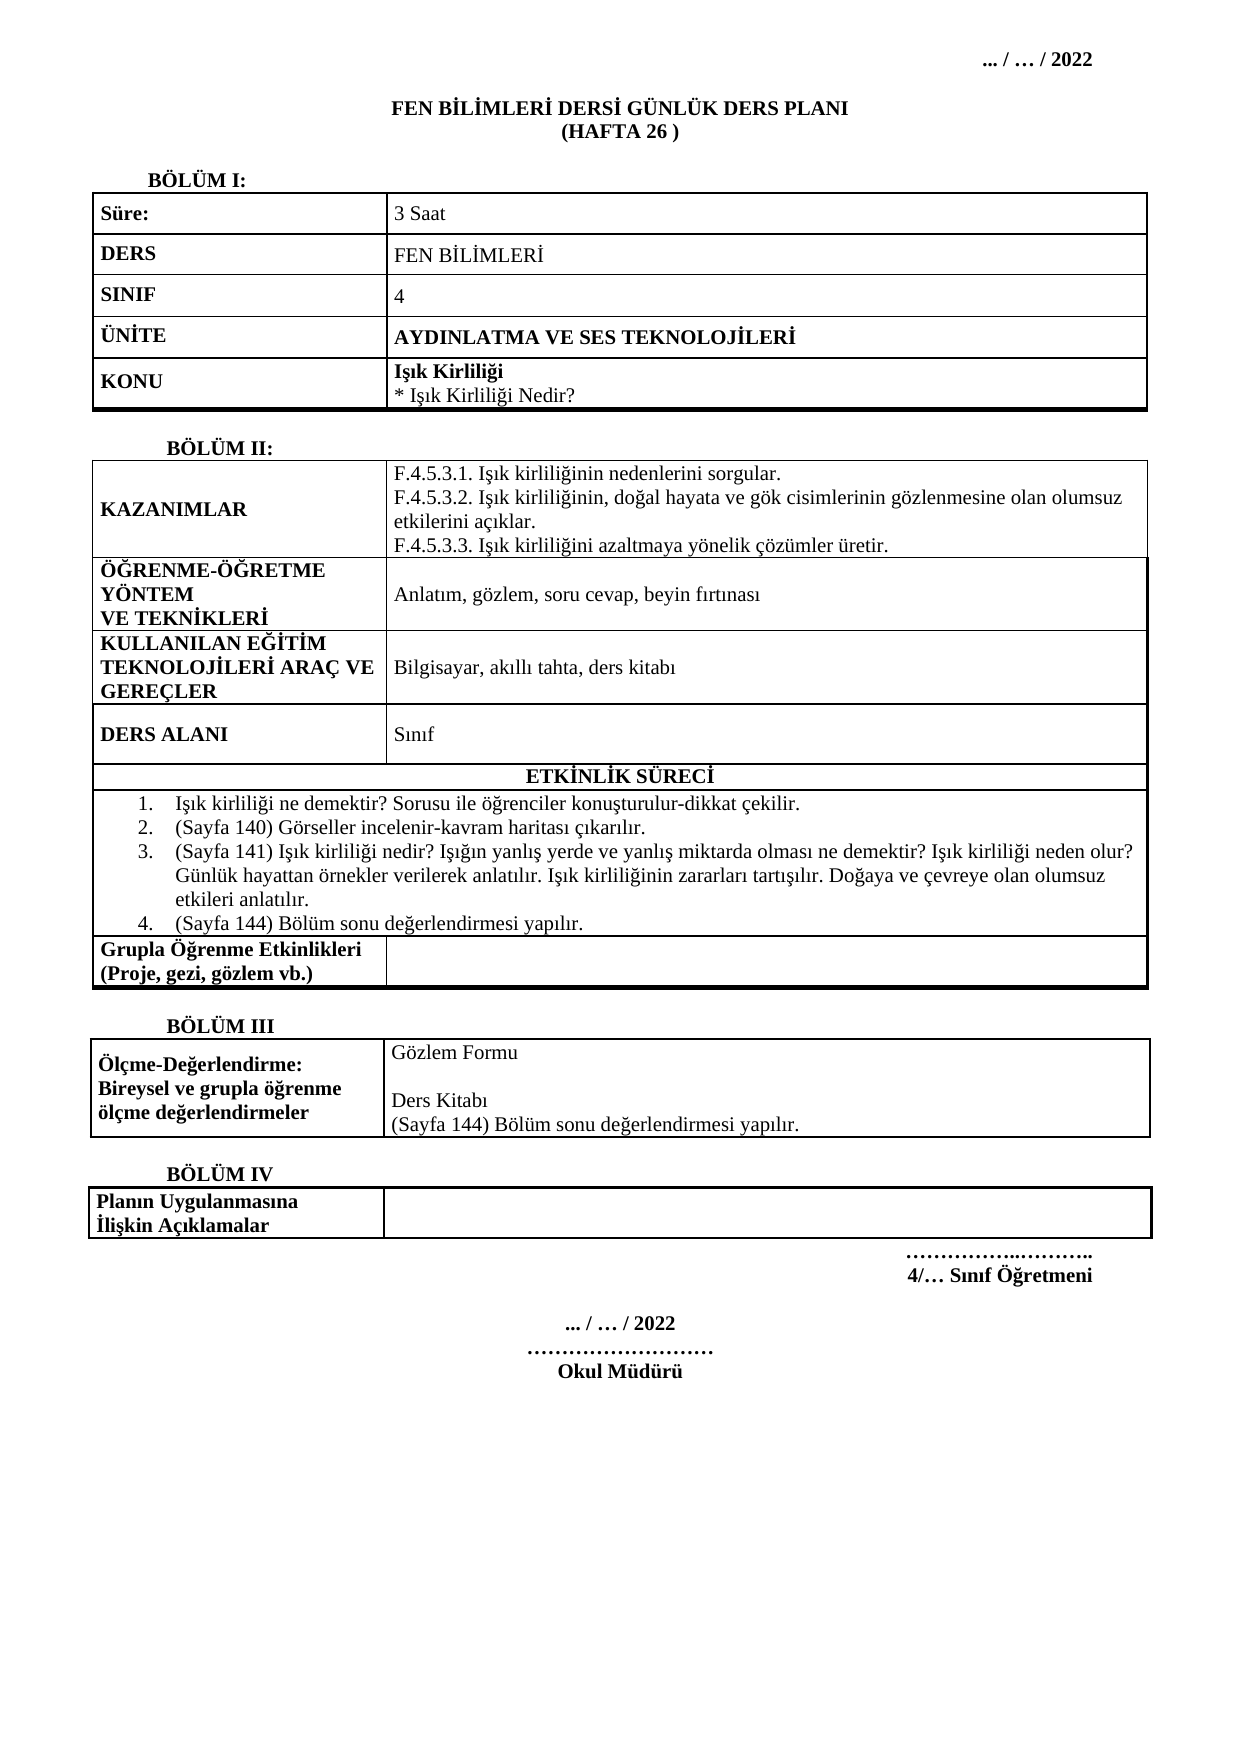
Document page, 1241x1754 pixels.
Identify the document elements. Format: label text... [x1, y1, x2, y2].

table_cell DERS ALANI [94, 705, 386, 763]
table_cell KONU [94, 359, 386, 407]
text BÖLÜM I: [148, 168, 1092, 192]
table_cell Sınıf [387, 705, 1146, 763]
table_cell Işık kirliliği ne demektir? Sorusu ile öğrenciler konuşturulur-dikkat çekilir. (Sayfa 140) Görseller incelenir-kavram haritası çıkarılır. (Sayfa 141) Işık kirliliği nedir? Işığın yanlış yerde ve yanlış miktarda olması ne demektir? Işık kirliliği neden olur? Günlük hayattan örnekler verilerek anlatılır. Işık kirliliğinin zararları tartışılır. Doğaya ve çevreye olan olumsuz etkileri anlatılır. (Sayfa 144) Bölüm sonu değerlendirmesi yapılır. [94, 791, 1146, 935]
table_cell AYDINLATMA VE SES TEKNOLOJİLERİ [388, 317, 1146, 357]
table_cell 4 [388, 275, 1146, 316]
table_cell ÜNİTE [94, 317, 386, 357]
text (HAFTA 26 ) [148, 119, 1092, 143]
table_cell Bilgisayar, akıllı tahta, ders kitabı [387, 631, 1146, 703]
table_header Planın Uygulanmasına İlişkin Açıklamalar [90, 1189, 383, 1237]
table_cell [387, 937, 1146, 985]
table_header F.4.5.3.1. Işık kirliliğinin nedenlerini sorgular. F.4.5.3.2. Işık kirliliğinin, doğal hayata ve gök cisimlerinin gözlenmesine olan olumsuz etkilerini açıklar. F.4.5.3.3. Işık kirliliğini azaltmaya yönelik çözümler üretir. [387, 461, 1147, 557]
table_cell DERS [94, 235, 386, 274]
table_cell KULLANILAN EĞİTİM TEKNOLOJİLERİ ARAÇ VE GEREÇLER [93, 631, 386, 703]
subtitle BÖLÜM IV [148, 1162, 1092, 1186]
text ……………..……….. [148, 1239, 1092, 1263]
table_cell ÖĞRENME-ÖĞRETME YÖNTEM VE TEKNİKLERİ [93, 558, 386, 630]
text ……………………… [148, 1335, 1092, 1359]
table_header [385, 1189, 1150, 1237]
text ... / … / 2022 [148, 47, 1092, 71]
table_cell FEN BİLİMLERİ [388, 235, 1146, 274]
subtitle BÖLÜM III [148, 1014, 1092, 1038]
table_header 3 Saat [388, 194, 1146, 233]
text BÖLÜM II: [148, 436, 1092, 459]
text ... / … / 2022 [148, 1311, 1092, 1335]
table_header KAZANIMLAR [93, 461, 386, 557]
table_cell Anlatım, gözlem, soru cevap, beyin fırtınası [387, 558, 1146, 630]
table_header Gözlem Formu Ders Kitabı (Sayfa 144) Bölüm sonu değerlendirmesi yapılır. [385, 1040, 1149, 1136]
table_cell ETKİNLİK SÜRECİ [94, 765, 1146, 788]
table_header Ölçme-Değerlendirme: Bireysel ve grupla öğrenme ölçme değerlendirmeler [92, 1040, 383, 1136]
table_cell Işık Kirliliği * Işık Kirliliği Nedir? [388, 359, 1146, 407]
table_cell SINIF [94, 275, 386, 316]
text 4/… Sınıf Öğretmeni [148, 1263, 1092, 1287]
text Okul Müdürü [148, 1359, 1092, 1383]
table_cell Grupla Öğrenme Etkinlikleri (Proje, gezi, gözlem vb.) [94, 937, 386, 985]
text FEN BİLİMLERİ DERSİ GÜNLÜK DERS PLANI [148, 95, 1092, 119]
table_header Süre: [94, 194, 386, 233]
